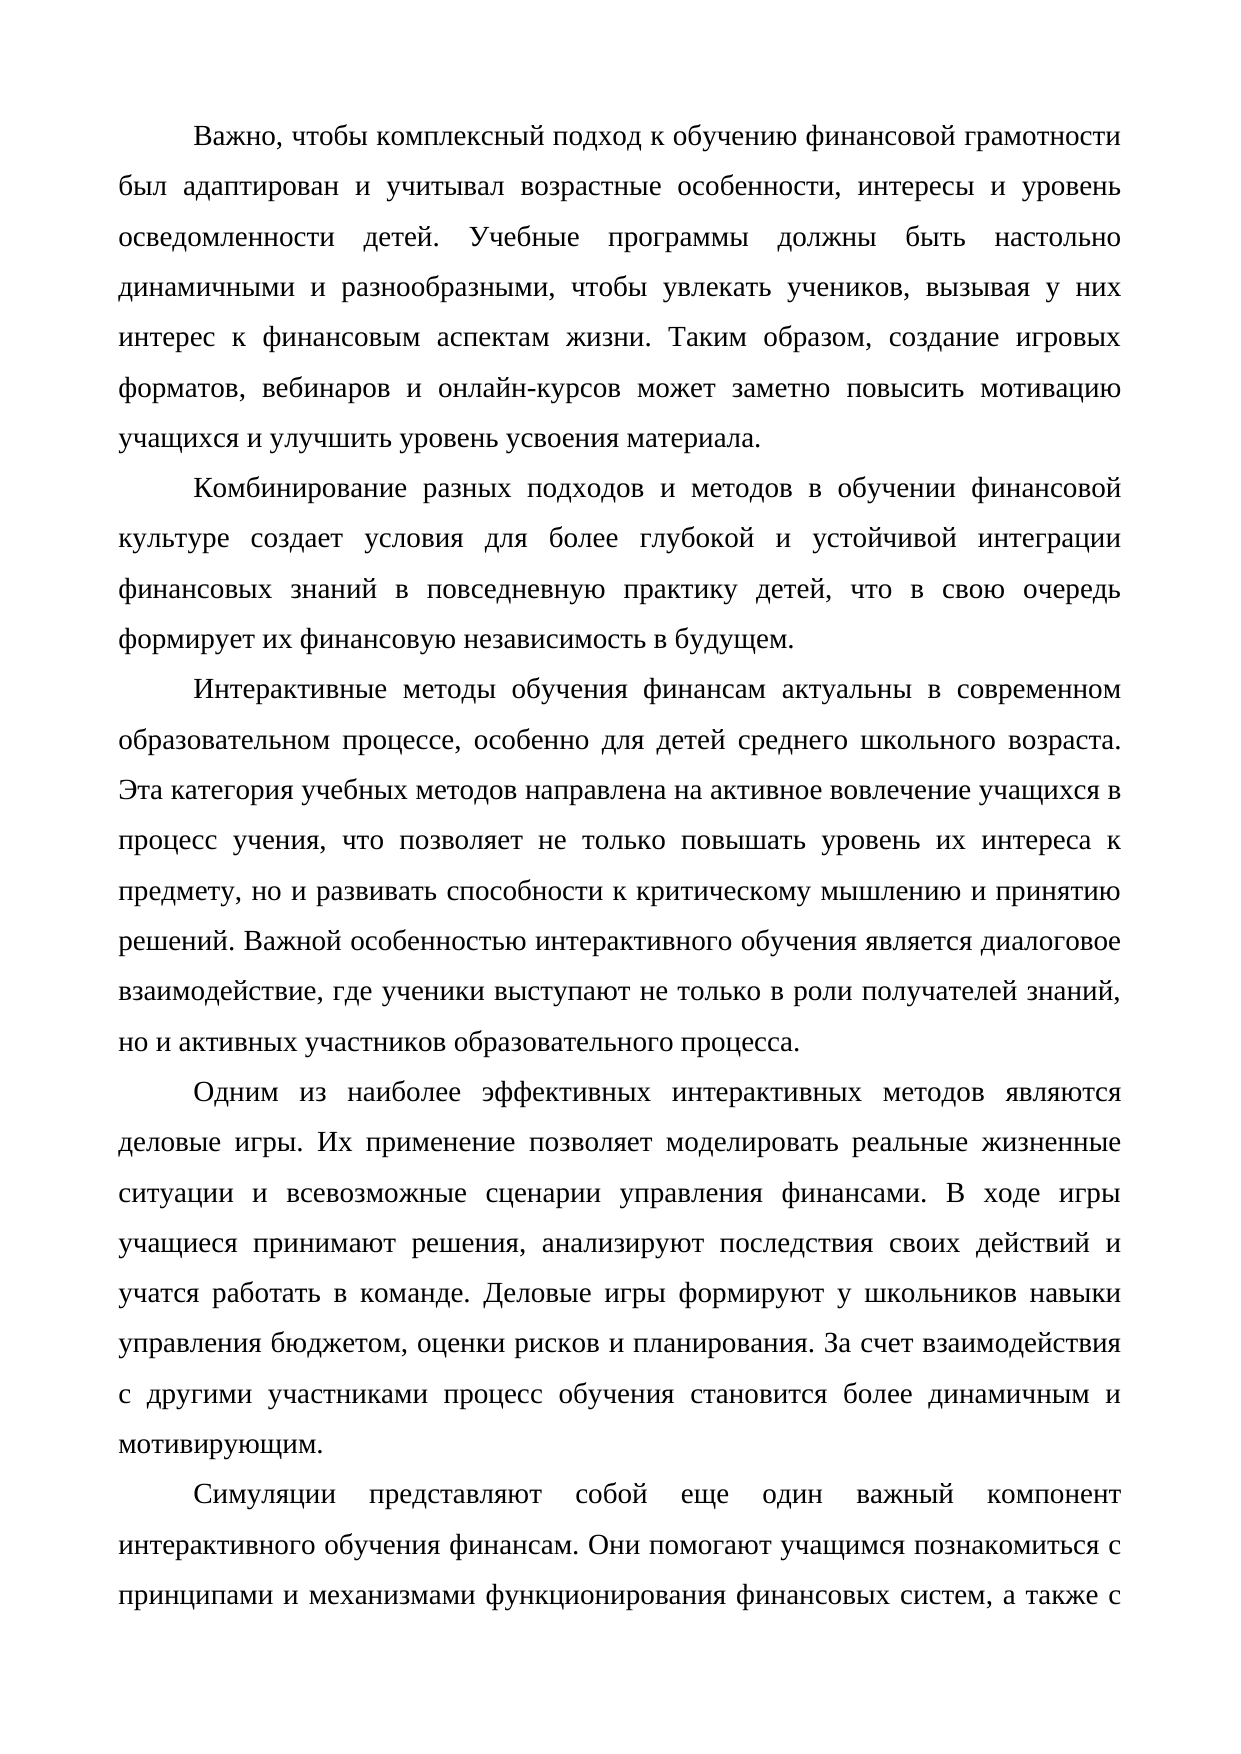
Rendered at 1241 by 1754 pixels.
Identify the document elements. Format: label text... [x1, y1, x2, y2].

text Важно, чтобы комплексный подход к обучению финансовой грамотности был адаптирован и учитывал возрастные особенности, интересы и уровень осведомленности детей. Учебные программы должны быть настольно динамичными и разнообразными, чтобы увлекать учеников, вызывая у них интерес к финансовым аспектам жизни. Таким образом, создание игровых форматов, вебинаров и онлайн-курсов может заметно повысить мотивацию учащихся и улучшить уровень усвоения материала. [118, 118, 1122, 453]
text Интерактивные методы обучения финансам актуальны в современном образовательном процессе, особенно для детей среднего школьного возраста. Эта категория учебных методов направлена на активное вовлечение учащихся в процесс учения, что позволяет не только повышать уровень их интереса к предмету, но и развивать способности к критическому мышлению и принятию решений. Важной особенностью интерактивного обучения является диалоговое взаимодействие, где ученики выступают не только в роли получателей знаний, но и активных участников образовательного процесса. [118, 672, 1122, 1057]
text Комбинирование разных подходов и методов в обучении финансовой культуре создает условия для более глубокой и устойчивой интеграции финансовых знаний в повседневную практику детей, что в свою очередь формирует их финансовую независимость в будущем. [118, 470, 1122, 655]
text Одним из наиболее эффективных интерактивных методов являются деловые игры. Их применение позволяет моделировать реальные жизненные ситуации и всевозможные сценарии управления финансами. В ходе игры учащиеся принимают решения, анализируют последствия своих действий и учатся работать в команде. Деловые игры формируют у школьников навыки управления бюджетом, оценки рисков и планирования. За счет взаимодействия с другими участниками процесс обучения становится более динамичным и мотивирующим. [118, 1074, 1122, 1460]
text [118, 1477, 1122, 1611]
